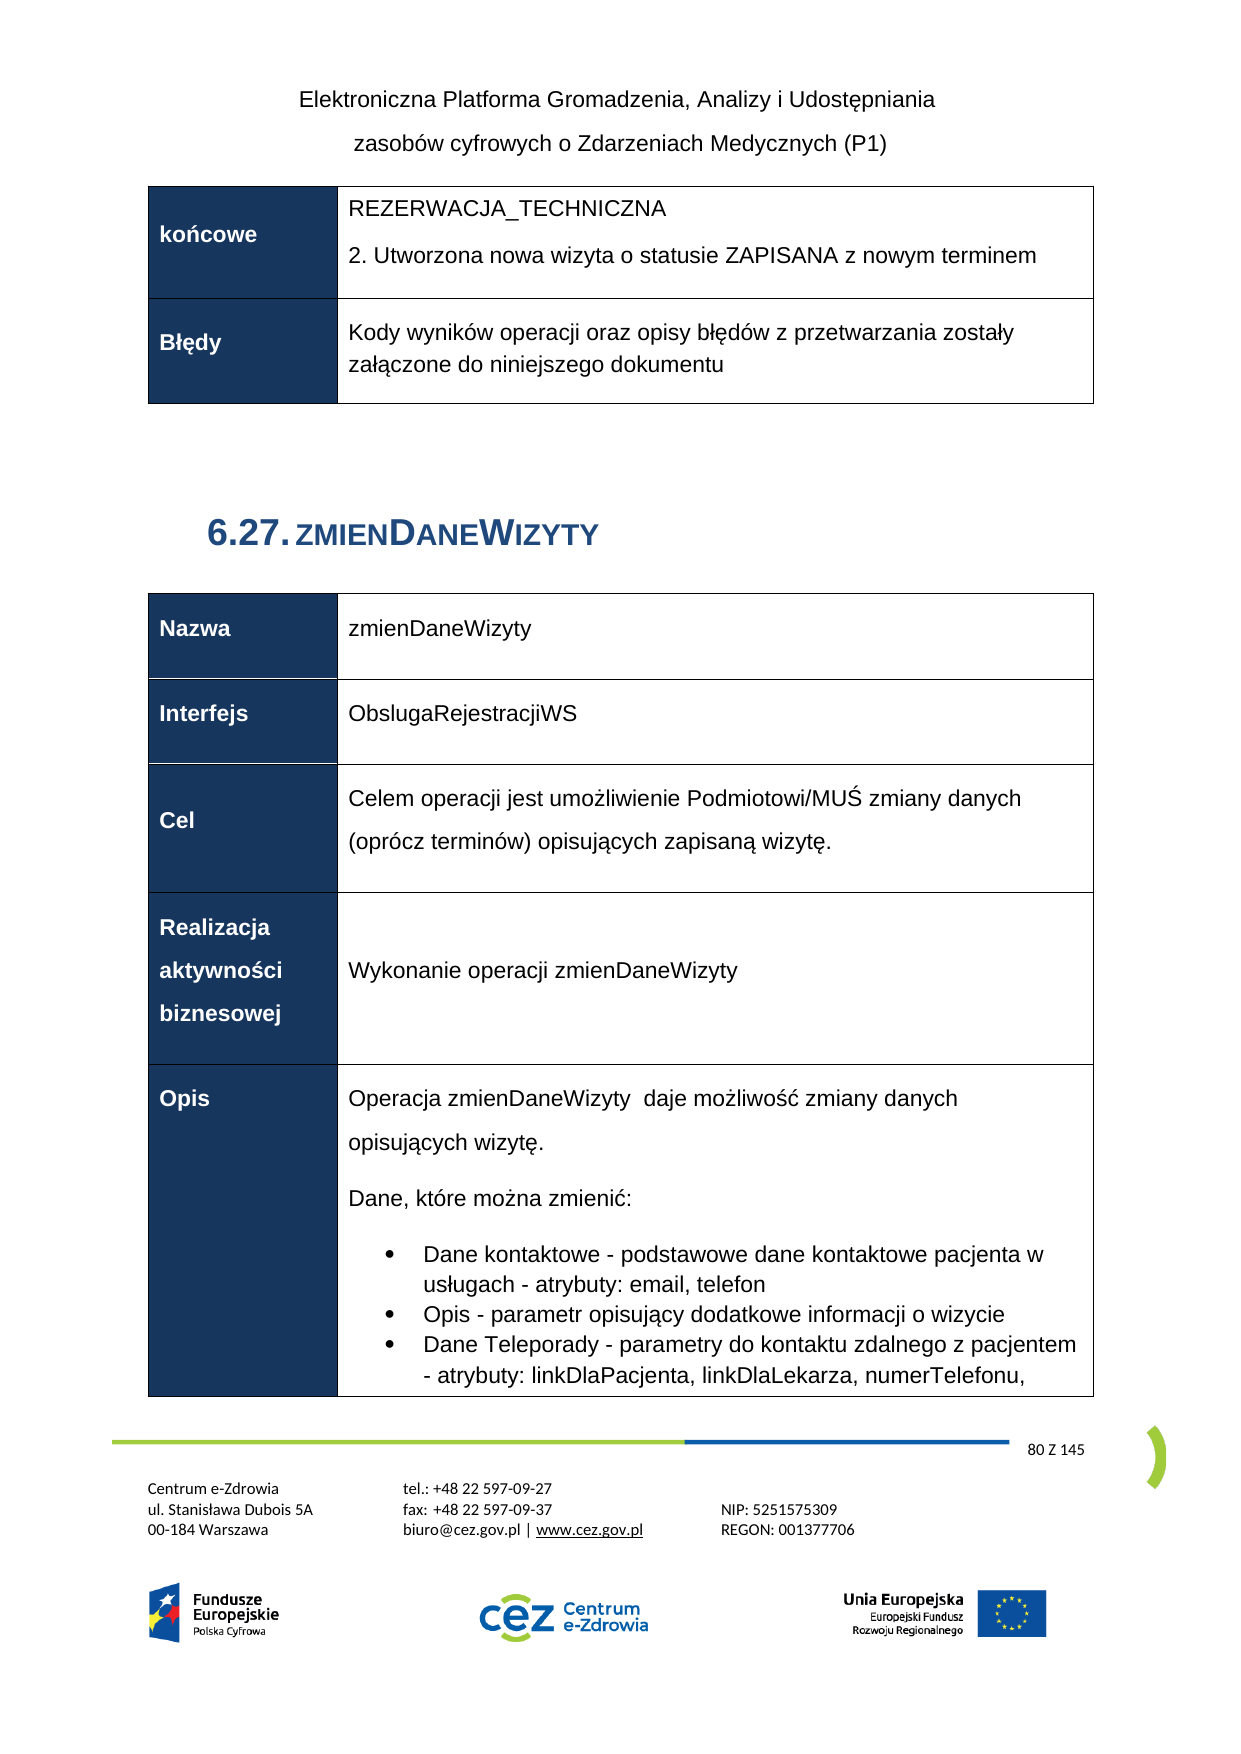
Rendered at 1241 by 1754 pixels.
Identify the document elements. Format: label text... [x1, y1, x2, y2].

table_cell Cel [149, 765, 337, 892]
table_cell Opis [149, 1065, 337, 1396]
subtitle zmienDaneWizyty [207, 510, 1093, 553]
table_cell Błędy [149, 299, 337, 403]
table_cell Wykonanie operacji zmienDaneWizyty [338, 893, 1093, 1064]
table_cell Kody wyników operacji oraz opisy błędów z przetwarzania zostały załączone do niniejszego dokumentu [338, 299, 1093, 403]
table_cell Realizacja aktywności biznesowej [149, 893, 337, 1064]
table_cell Warunki końcowe [149, 187, 337, 298]
table_cell Celem operacji jest umożliwienie Podmiotowi/MUŚ zmiany danych (oprócz terminów) opisujących zapisaną wizytę. [338, 765, 1093, 892]
table_cell 1. Zmieniony status pierwotnej wizyty na REZERWACJA_TECHNICZNA 2. Utworzona nowa wizyta o statusie ZAPISANA z nowym terminem [338, 187, 1093, 298]
picture [142, 1580, 285, 1645]
picture [1146, 1425, 1167, 1489]
picture [477, 1594, 649, 1642]
table_header zmienDaneWizyty [338, 594, 1093, 678]
table_header Nazwa [149, 594, 337, 678]
table_cell Interfejs [149, 680, 337, 763]
table_cell ObslugaRejestracjiWS [338, 680, 1093, 763]
picture [835, 1588, 1055, 1638]
